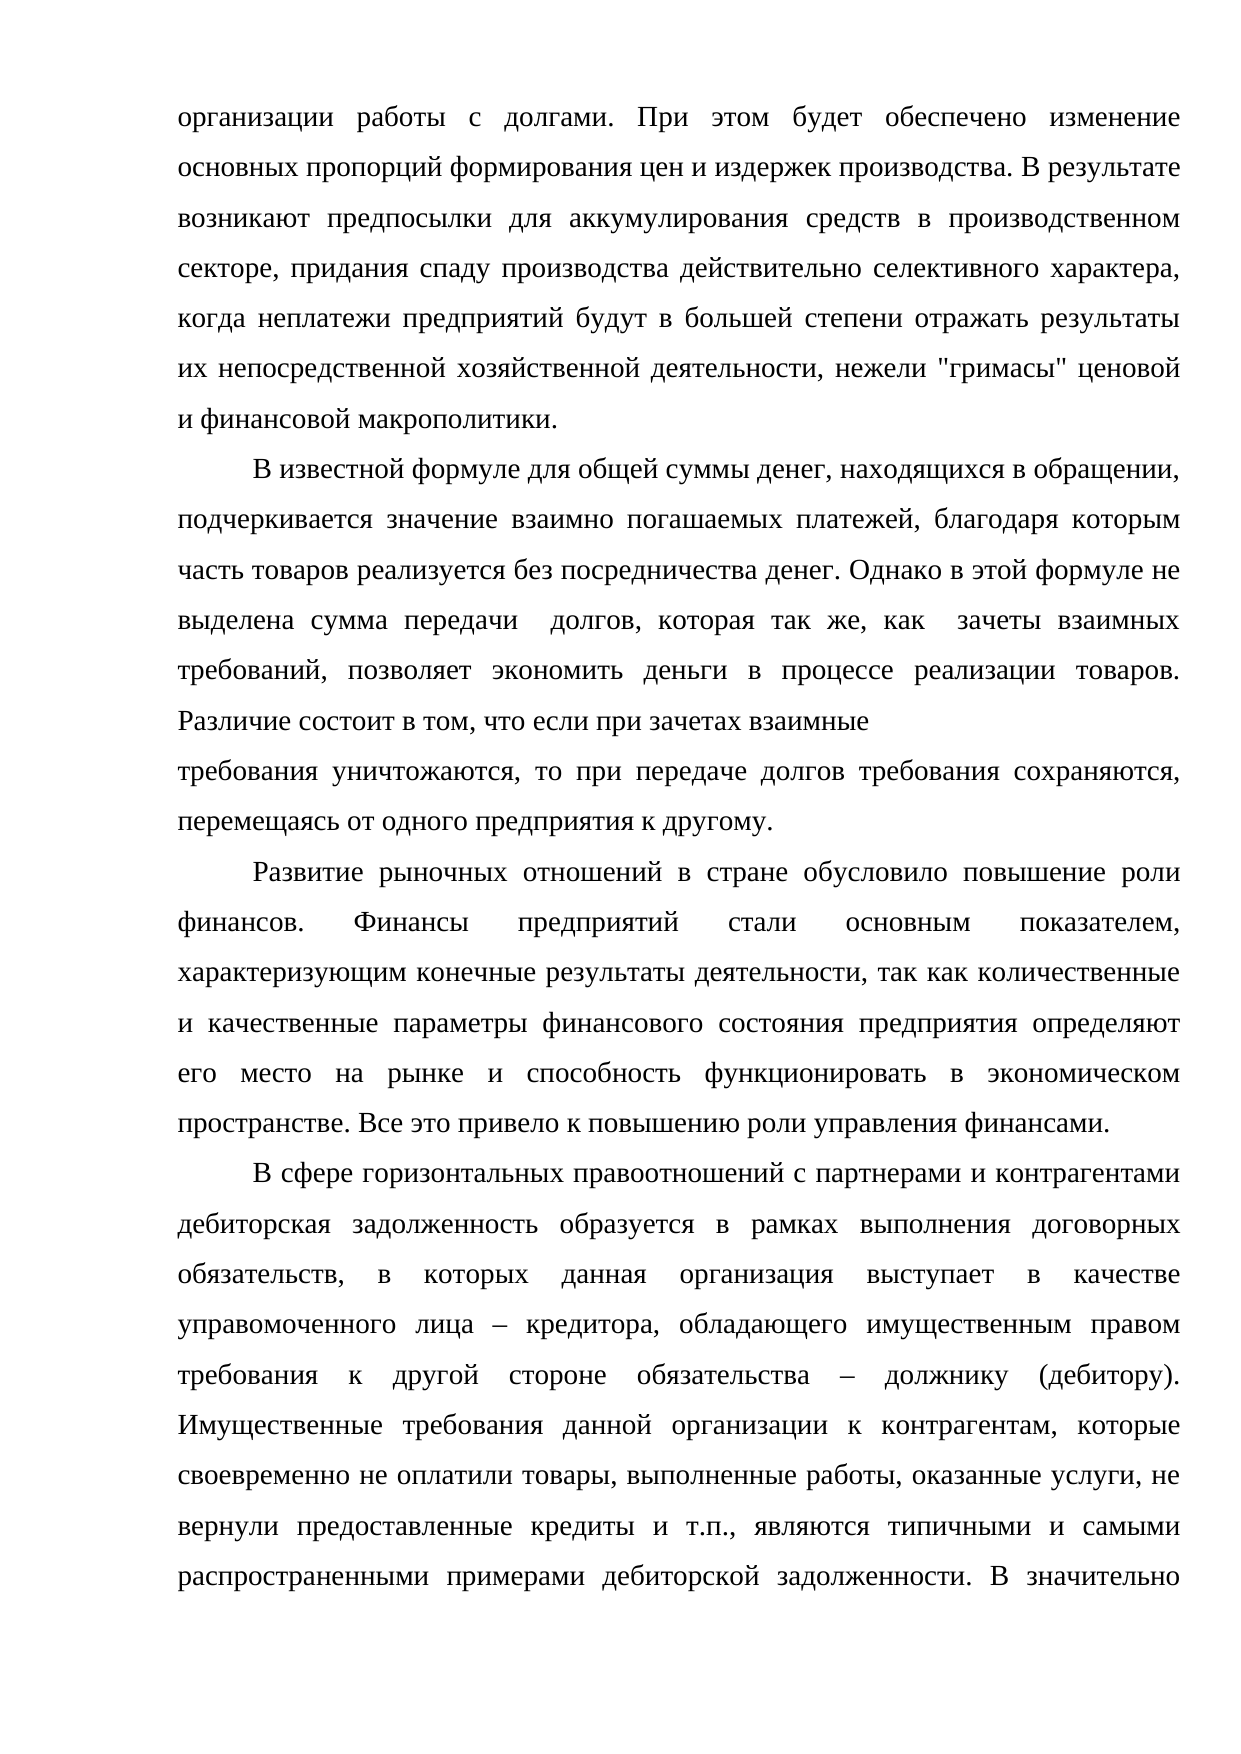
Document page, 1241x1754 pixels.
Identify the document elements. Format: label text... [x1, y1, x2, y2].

text В известной формуле для общей суммы денег, находящихся в обращении, подчеркивается значение взаимно погашаемых платежей, благодаря которым часть товаров реализуется без посредничества денег. Однако в этой формуле не выделена сумма передачи долгов, которая так же, как зачеты взаимных требований, позволяет экономить деньги в процессе реализации товаров. Различие состоит в том, что если при зачетах взаимные [177, 451, 1181, 736]
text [177, 1156, 1181, 1592]
text требования уничтожаются, то при передаче долгов требования сохраняются, перемещаясь от одного предприятия к другому. [177, 753, 1181, 837]
text Развитие рыночных отношений в стране обусловило повышение роли финансов. Финансы предприятий стали основным показателем, характеризующим конечные результаты деятельности, так как количественные и качественные параметры финансового состояния предприятия определяют его место на рынке и способность функционировать в экономическом пространстве. Все это привело к повышению роли управления финансами. [177, 854, 1181, 1139]
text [177, 99, 1181, 434]
